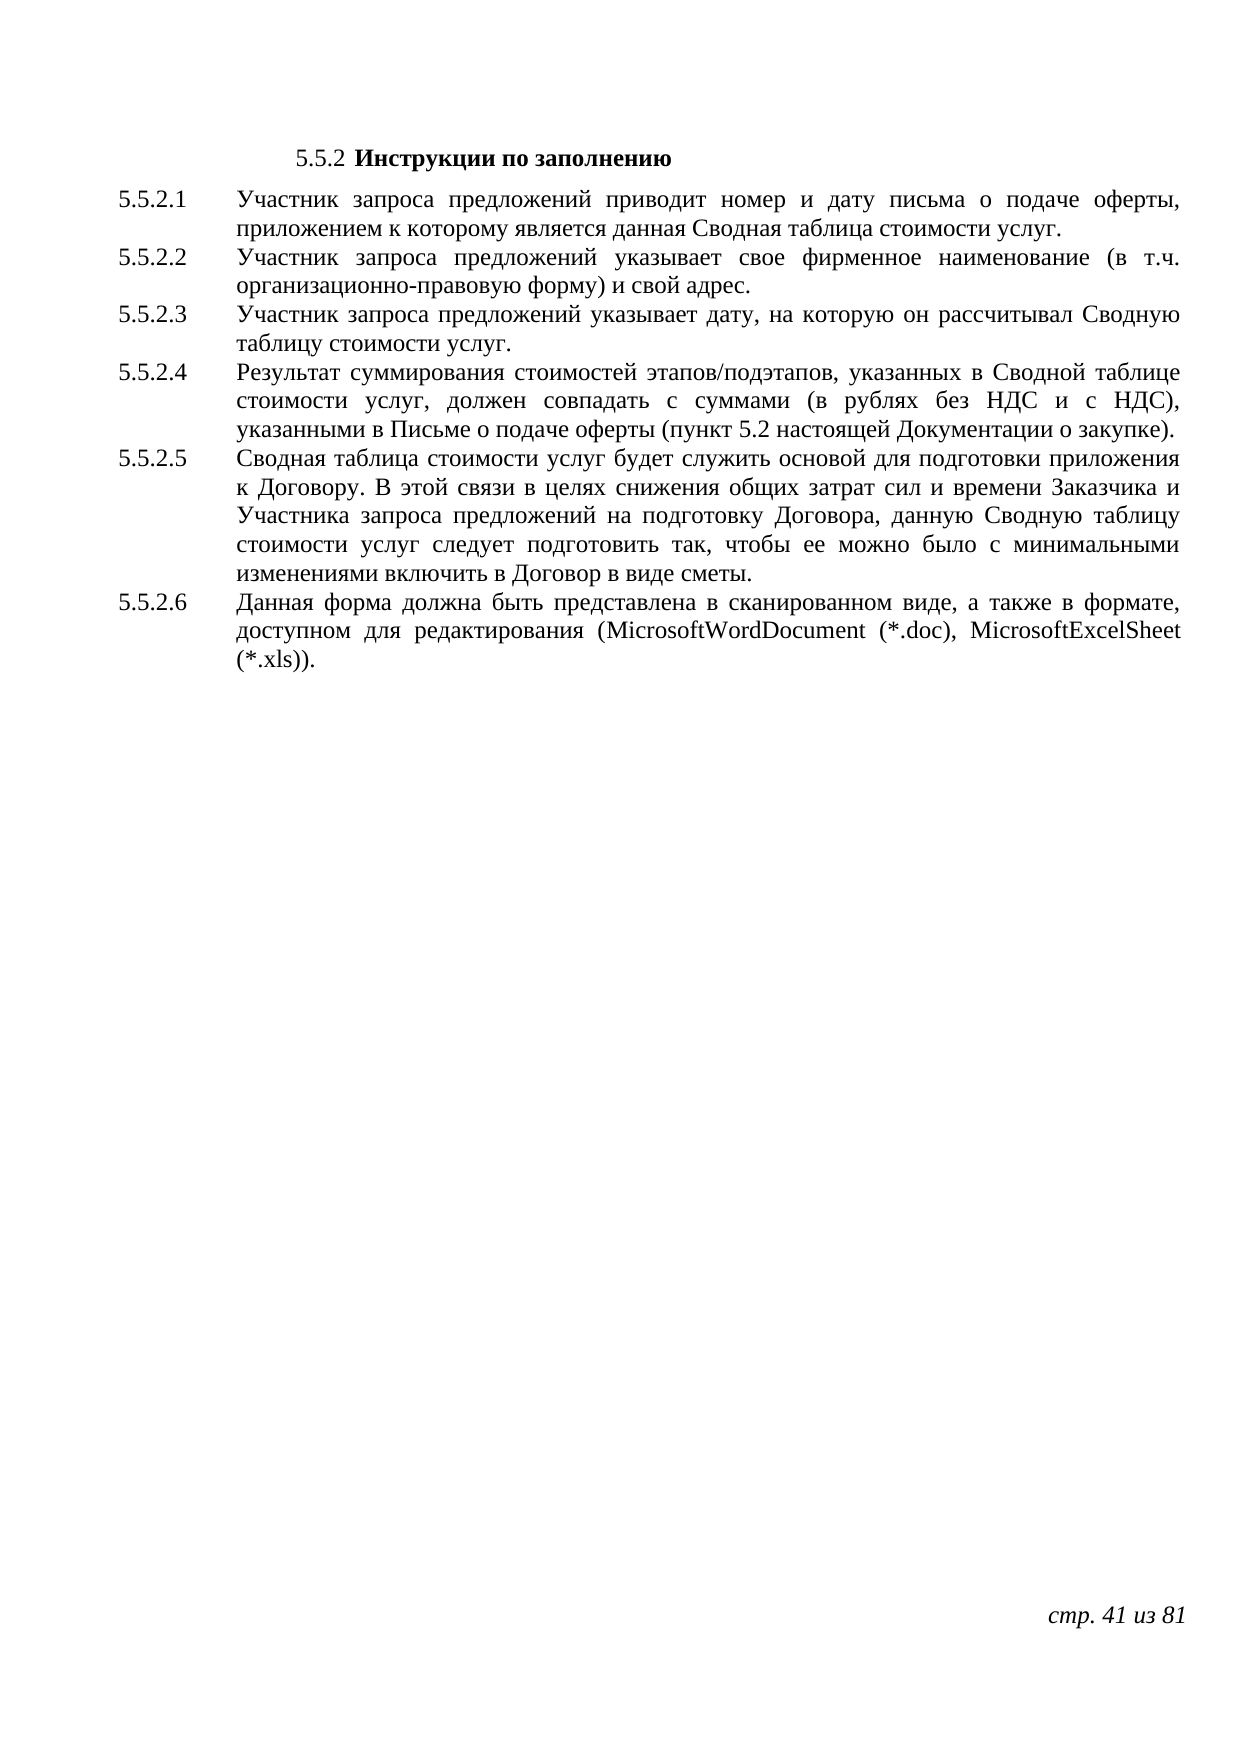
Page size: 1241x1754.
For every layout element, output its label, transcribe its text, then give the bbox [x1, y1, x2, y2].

text Участник запроса предложений приводит номер и дату письма о подаче оферты, приложением к которому является данная Сводная таблица стоимости услуг. [118, 184, 1181, 242]
text Инструкции по заполнению [236, 143, 1181, 172]
text Сводная таблица стоимости услуг будет служить основой для подготовки приложения к Договору. В этой связи в целях снижения общих затрат сил и времени Заказчика и Участника запроса предложений на подготовку Договора, данную Сводную таблицу стоимости услуг следует подготовить так, чтобы ее можно было с минимальными изменениями включить в Договор в виде сметы. [118, 443, 1181, 587]
text Участник запроса предложений указывает дату, на которую он рассчитывал Сводную таблицу стоимости услуг. [118, 299, 1181, 357]
text Участник запроса предложений указывает свое фирменное наименование (в т.ч. организационно-правовую форму) и свой адрес. [118, 242, 1181, 299]
text Результат суммирования стоимостей этапов/подэтапов, указанных в Сводной таблице стоимости услуг, должен совпадать с суммами (в рублях без НДС и с НДС), указанными в Письме о подаче оферты (пункт 5.2 настоящей Документации о закупке). [118, 357, 1181, 443]
text Данная форма должна быть представлена в сканированном виде, а также в формате, доступном для редактирования (MicrosoftWordDocument (*.doc), MicrosoftExcelSheet (*.xls)). [118, 587, 1181, 673]
